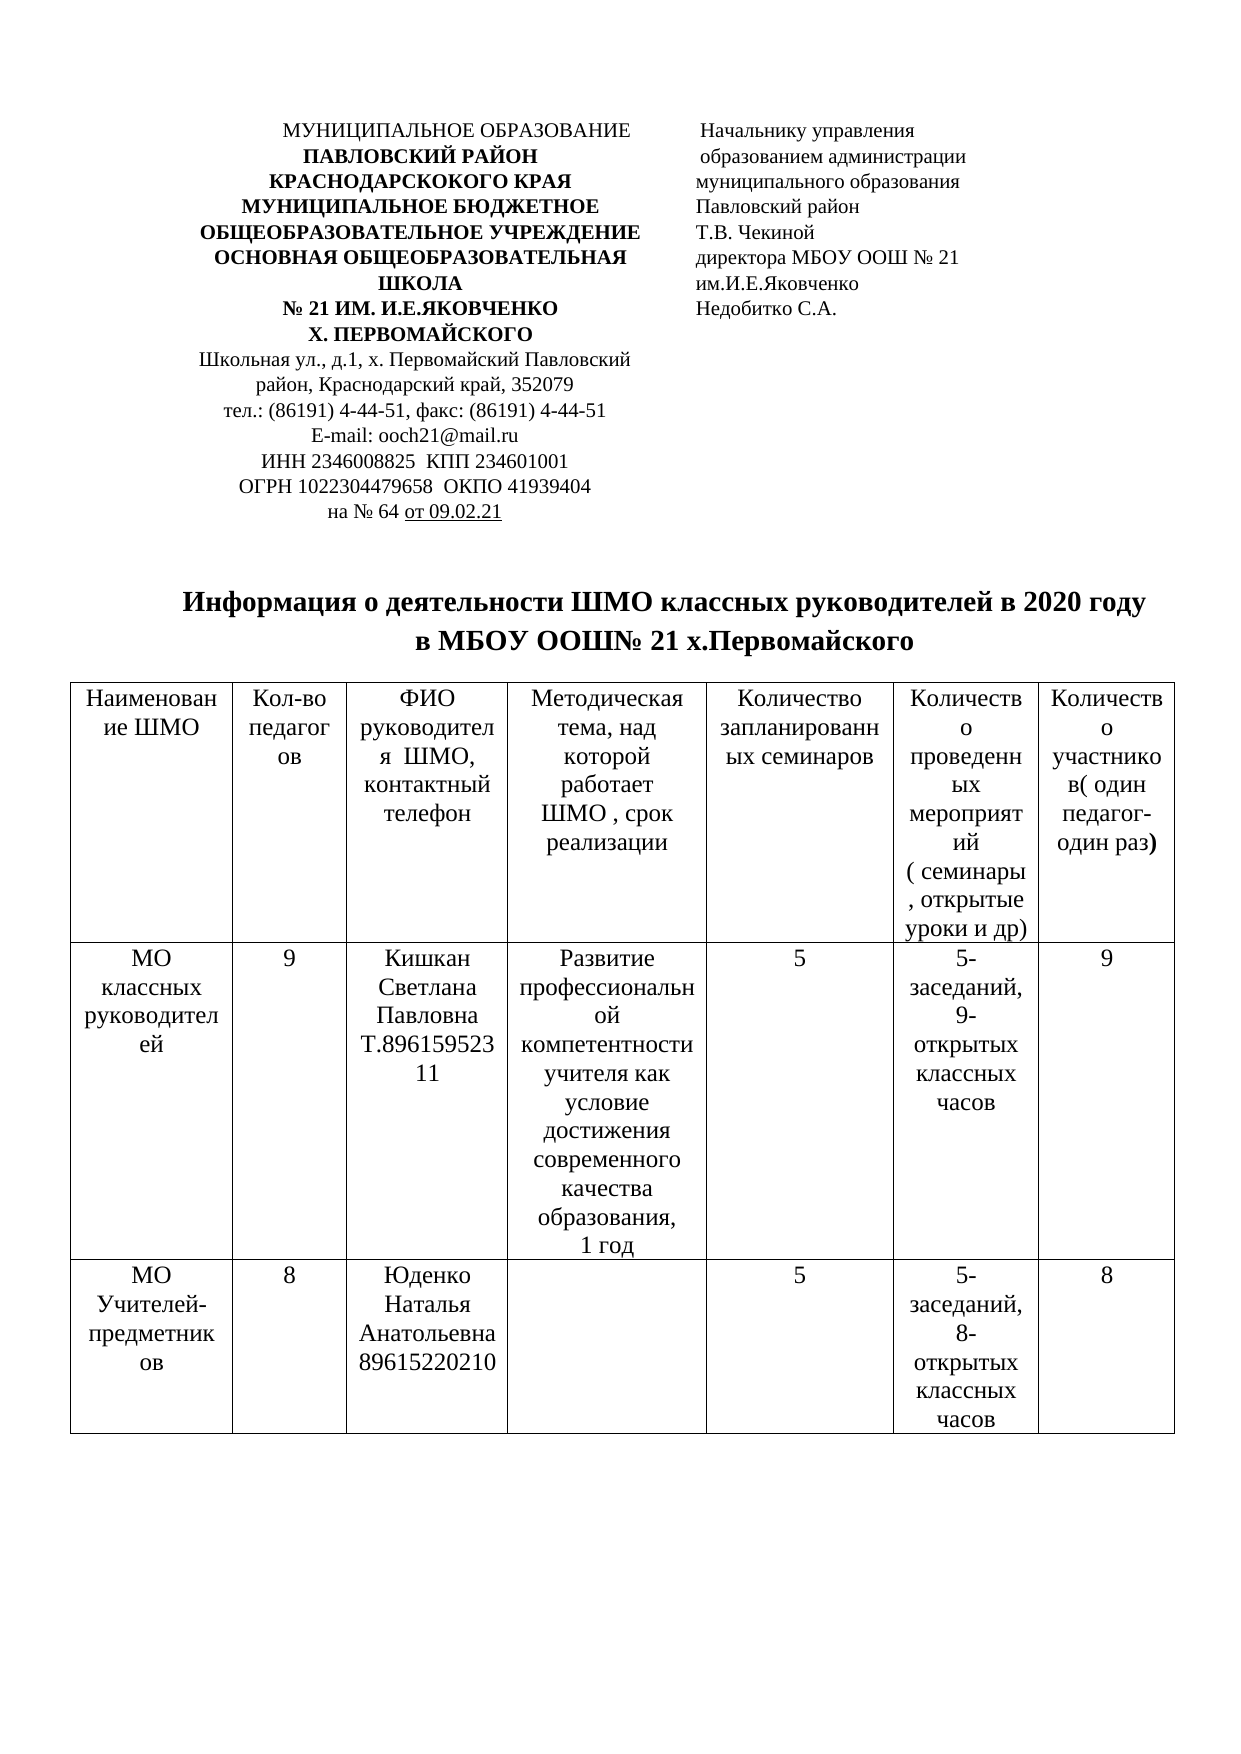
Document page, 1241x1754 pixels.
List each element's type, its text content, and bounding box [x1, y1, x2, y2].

table_header Начальнику управления образованием администрации муниципального образования Павловский район Т.В. Чекиной директора МБОУ ООШ № 21 им.И.Е.Яковченко Недобитко С.А. [652, 118, 1192, 525]
table_cell 9 [1039, 943, 1174, 1259]
table_cell 5-заседаний, 8-открытых классных часов [894, 1260, 1038, 1433]
table_header Наименование ШМО [71, 683, 232, 942]
text Информация о деятельности ШМО классных руководителей в 2020 году в МБОУ ООШ№ 21 х.Первомайского [177, 584, 1152, 656]
table_cell Развитие профессиональной компетентности учителя как условие достижения современного качества образования, 1 год [508, 943, 706, 1259]
table_cell [508, 1260, 706, 1433]
table_cell МО Учителей-предметников [71, 1260, 232, 1433]
table_header ФИО руководителя ШМО, контактный телефон [347, 683, 507, 942]
table_cell 8 [233, 1260, 346, 1433]
table_cell 5-заседаний, 9-открытых классных часов [894, 943, 1038, 1259]
table_header Кол-во педагогов [233, 683, 346, 942]
table_header МУНИЦИПАЛЬНОЕ ОБРАЗОВАНИЕ ПАВЛОВСКИЙ РАЙОН КРАСНОДАРСКОКОГО КРАЯ МУНИЦИПАЛЬНОЕ БЮДЖЕТНОЕ ОБЩЕОБРАЗОВАТЕЛЬНОЕ УЧРЕЖДЕНИЕ ОСНОВНАЯ ОБЩЕОБРАЗОВАТЕЛЬНАЯ ШКОЛА № 21 им. и.е.яковченко Х. первомайского Школьная ул., д.1, х. Первомайский Павловский район, Краснодарский край, 352079 тел.: (86191) 4-44-51, факс: (86191) 4-44-51 E-mail: ooch21@mail.ru ИНН 2346008825 КПП 234601001 ОГРН 1022304479658 ОКПО 41939404 на № 64 от 09.02.21 [177, 118, 652, 525]
table_cell 5 [707, 943, 893, 1259]
table_header Количество участников( один педагог-один раз) [1039, 683, 1174, 942]
table_header Количество запланированных семинаров [707, 683, 893, 942]
table_cell Кишкан Светлана Павловна Т.89615952311 [347, 943, 507, 1259]
table_cell МО классных руководителей [71, 943, 232, 1259]
table_cell 8 [1039, 1260, 1174, 1433]
table_cell 5 [707, 1260, 893, 1433]
table_cell 9 [233, 943, 346, 1259]
table_header Методическая тема, над которой работает ШМО , срок реализации [508, 683, 706, 942]
table_header Количество проведенных мероприятий ( семинары, открытые уроки и др) [894, 683, 1038, 942]
table_cell Юденко Наталья Анатольевна 89615220210 [347, 1260, 507, 1433]
